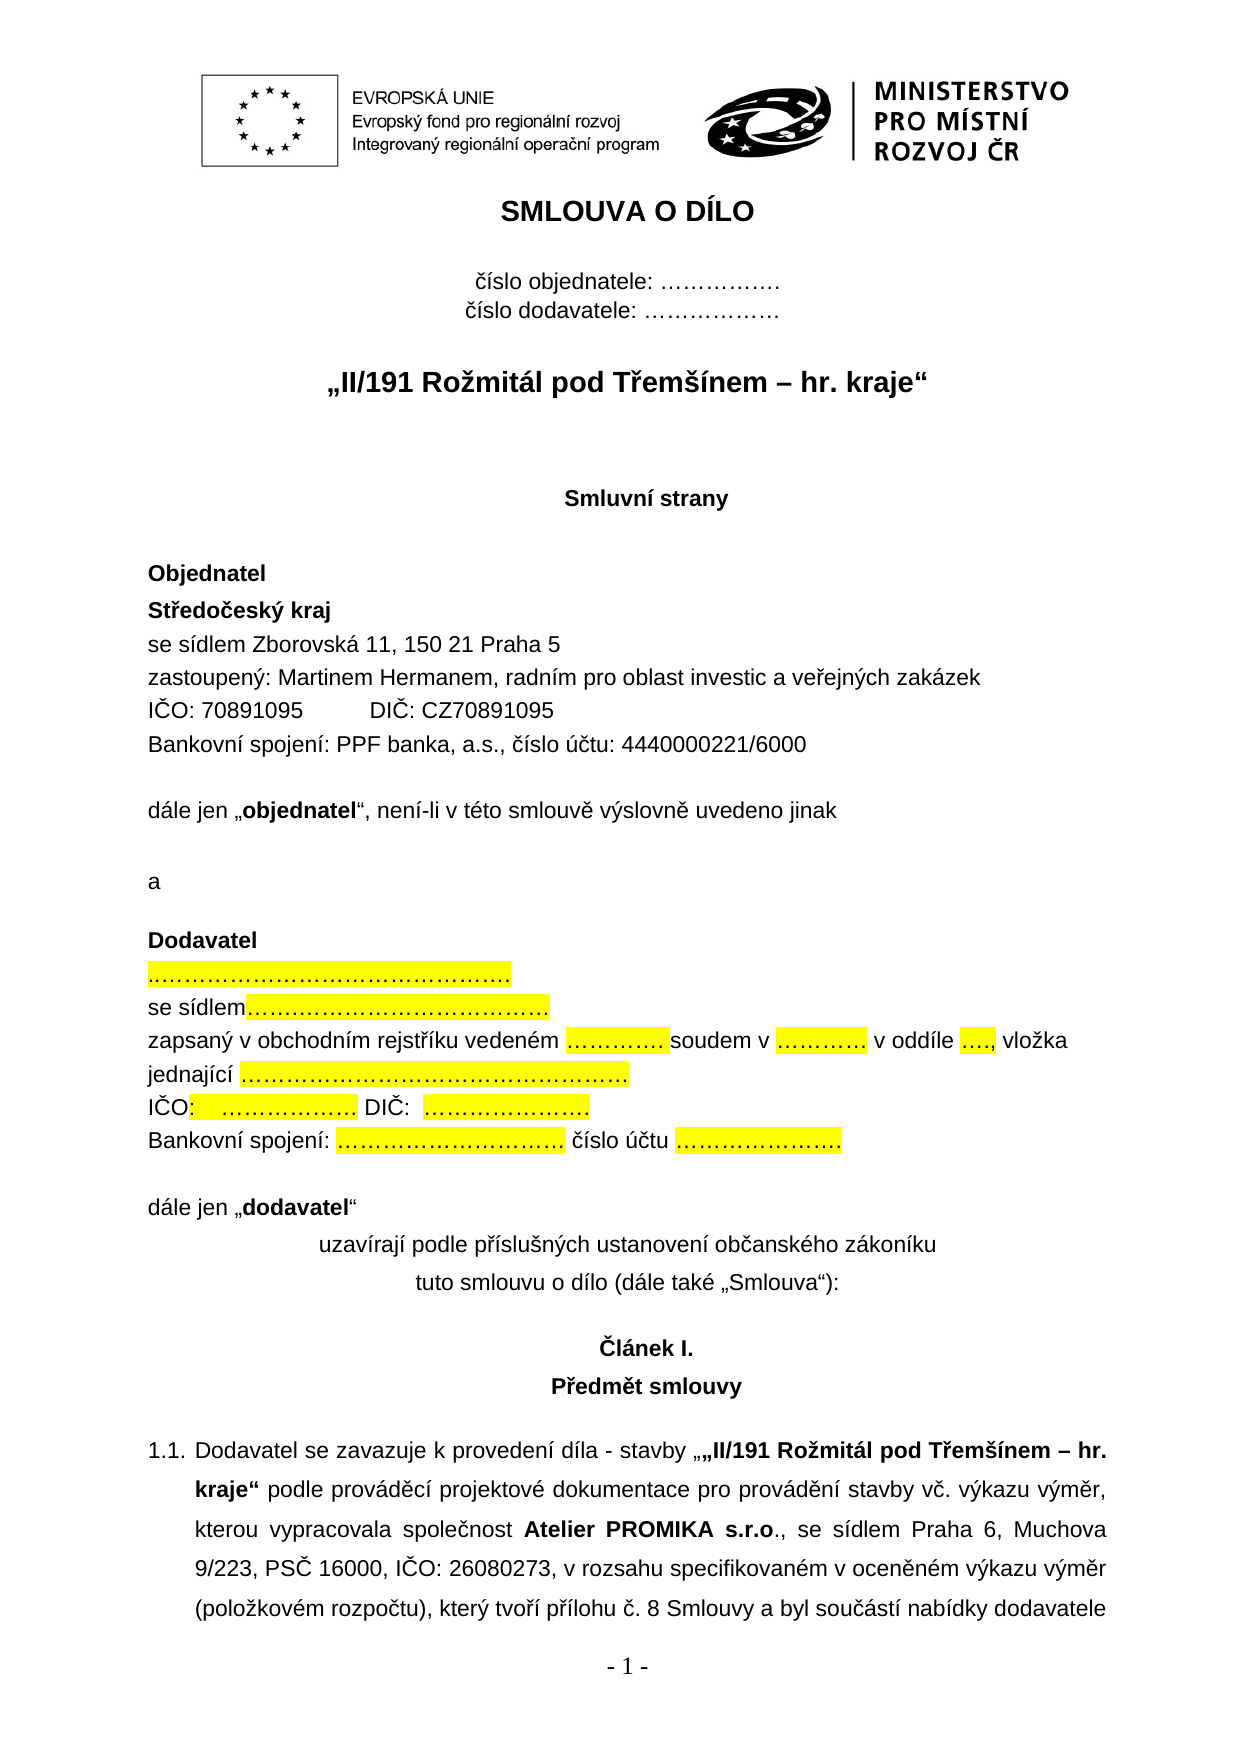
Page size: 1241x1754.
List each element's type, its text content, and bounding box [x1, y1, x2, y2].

text IČO: 70891095 DIČ: CZ70891095 [148, 690, 1107, 724]
text jednající …………………………………………… [148, 1054, 1107, 1087]
text se sídlem…….…………………………… [148, 987, 1107, 1020]
text dále jen „objednatel“, není-li v této smlouvě výslovně uvedeno jinak [148, 790, 1107, 824]
text Předmět smlouvy [185, 1362, 1107, 1399]
text ..………………………………………. [148, 954, 1107, 987]
text Bankovní spojení: ………………………… číslo účtu …………………. [148, 1120, 1107, 1154]
text Dodavatel [148, 916, 1107, 954]
text uzavírají podle příslušných ustanovení občanského zákoníku [148, 1220, 1107, 1258]
picture [158, 44, 1097, 191]
text se sídlem Zborovská 11, 150 21 Praha 5 [148, 624, 1107, 657]
text dále jen „dodavatel“ [148, 1187, 1107, 1220]
text zastoupený: Martinem Hermanem, radním pro oblast investic a veřejných zakázek [148, 657, 1107, 690]
text Středočeský kraj [148, 586, 1107, 624]
text číslo objednatele: ……………. [148, 265, 1107, 294]
text číslo dodavatele: ……………… [148, 294, 1107, 324]
text IČO: ……………… DIČ: …………………. [148, 1087, 1107, 1120]
text Objednatel [148, 549, 1107, 586]
text tuto smlouvu o dílo (dále také „Smlouva“): [148, 1258, 1107, 1295]
text SMLOUVA O DÍLO [148, 190, 1107, 228]
text „II/191 Rožmitál pod Třemšínem – hr. kraje“ [148, 361, 1107, 399]
text a [148, 857, 1107, 894]
text Bankovní spojení: PPF banka, a.s., číslo účtu: 4440000221/6000 [148, 724, 1107, 757]
text zapsaný v obchodním rejstříku vedeném …………. soudem v ………… v oddíle …., vložka [148, 1020, 1107, 1054]
text Smluvní strany [185, 474, 1107, 511]
text Článek I. [185, 1324, 1107, 1362]
